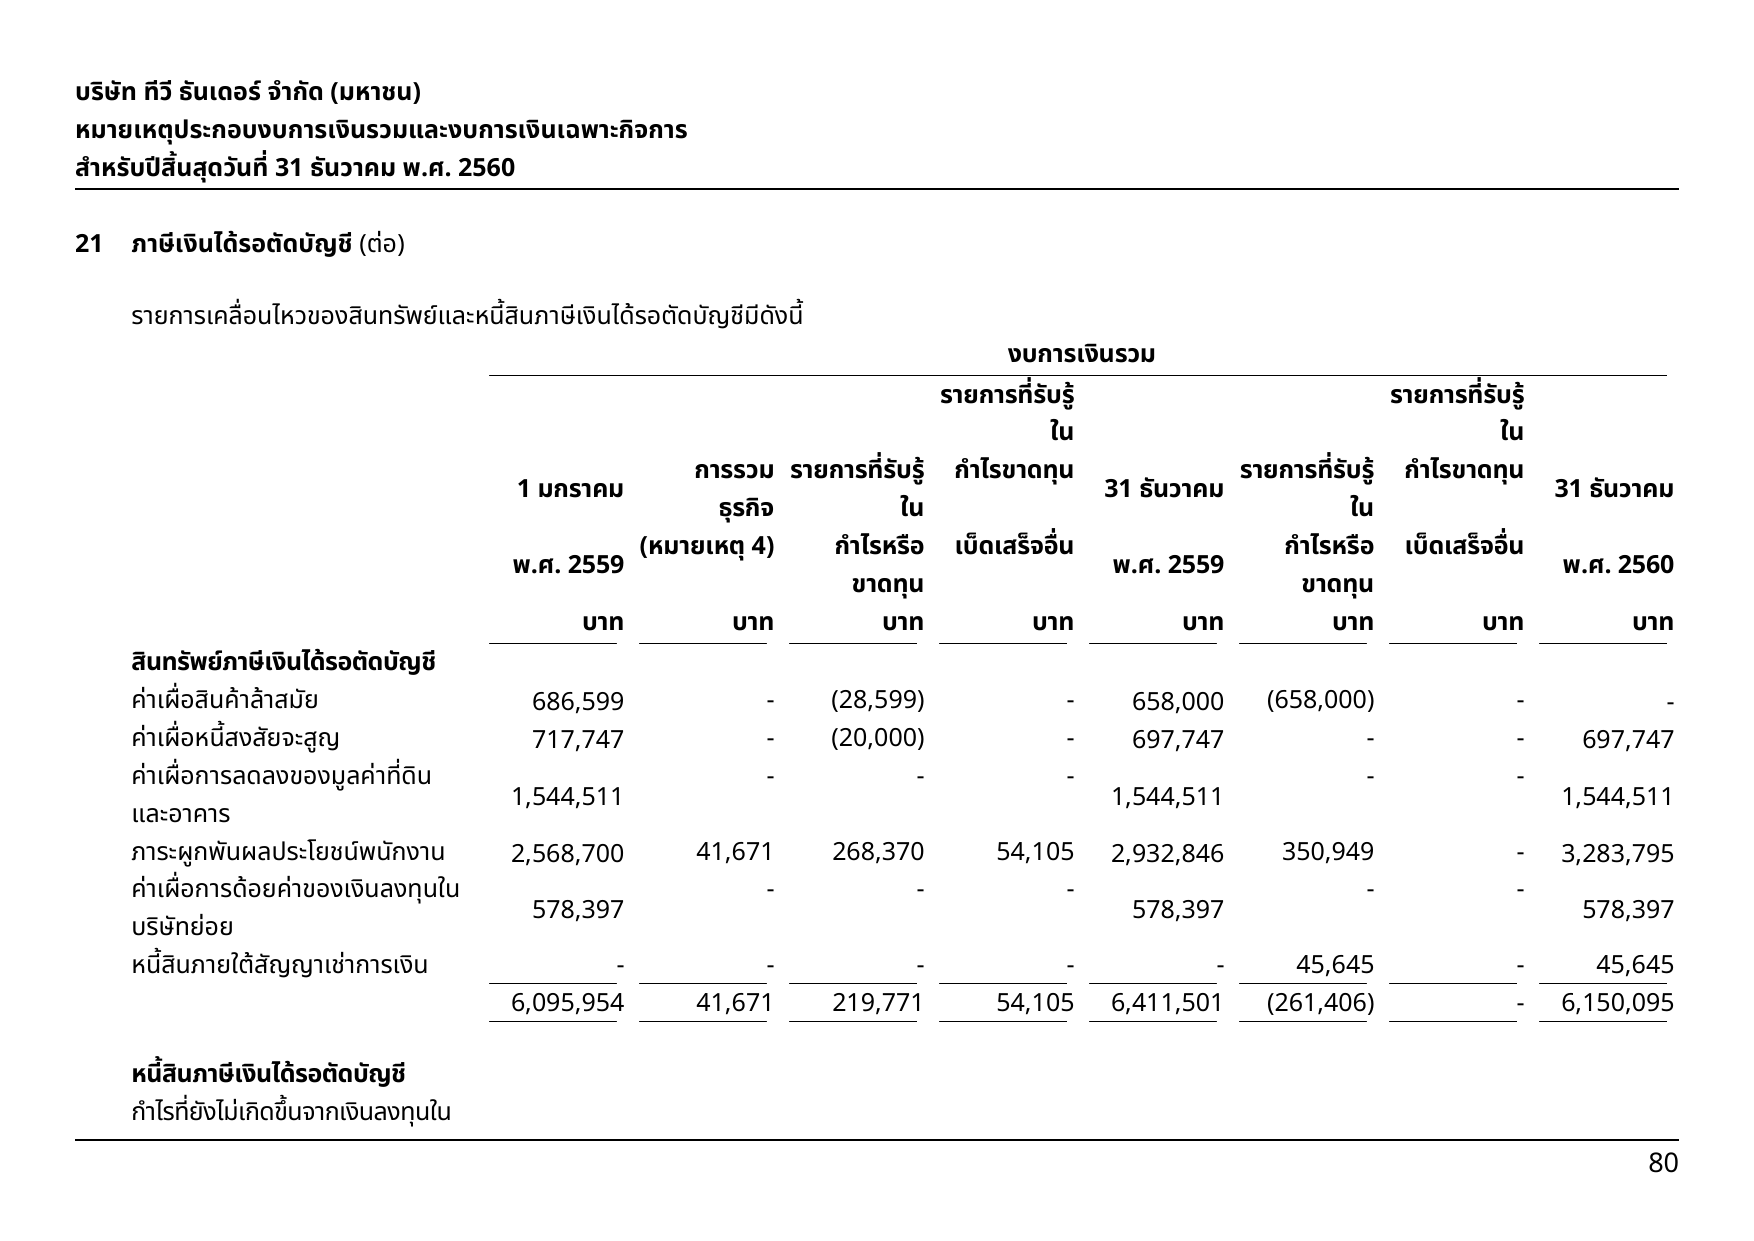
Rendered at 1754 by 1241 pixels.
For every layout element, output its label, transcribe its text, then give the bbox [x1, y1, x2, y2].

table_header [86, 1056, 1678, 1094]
text รายการเคลื่อนไหวของสินทรัพย์และหนี้สินภาษีเงินได้รอตัดบัญชีมีดังนี้ [131, 298, 1639, 336]
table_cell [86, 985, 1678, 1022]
text 21 ภาษีเงินได้รอตัดบัญชี (ต่อ) [75, 226, 1639, 264]
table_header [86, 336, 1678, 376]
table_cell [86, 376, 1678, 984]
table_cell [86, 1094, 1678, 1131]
